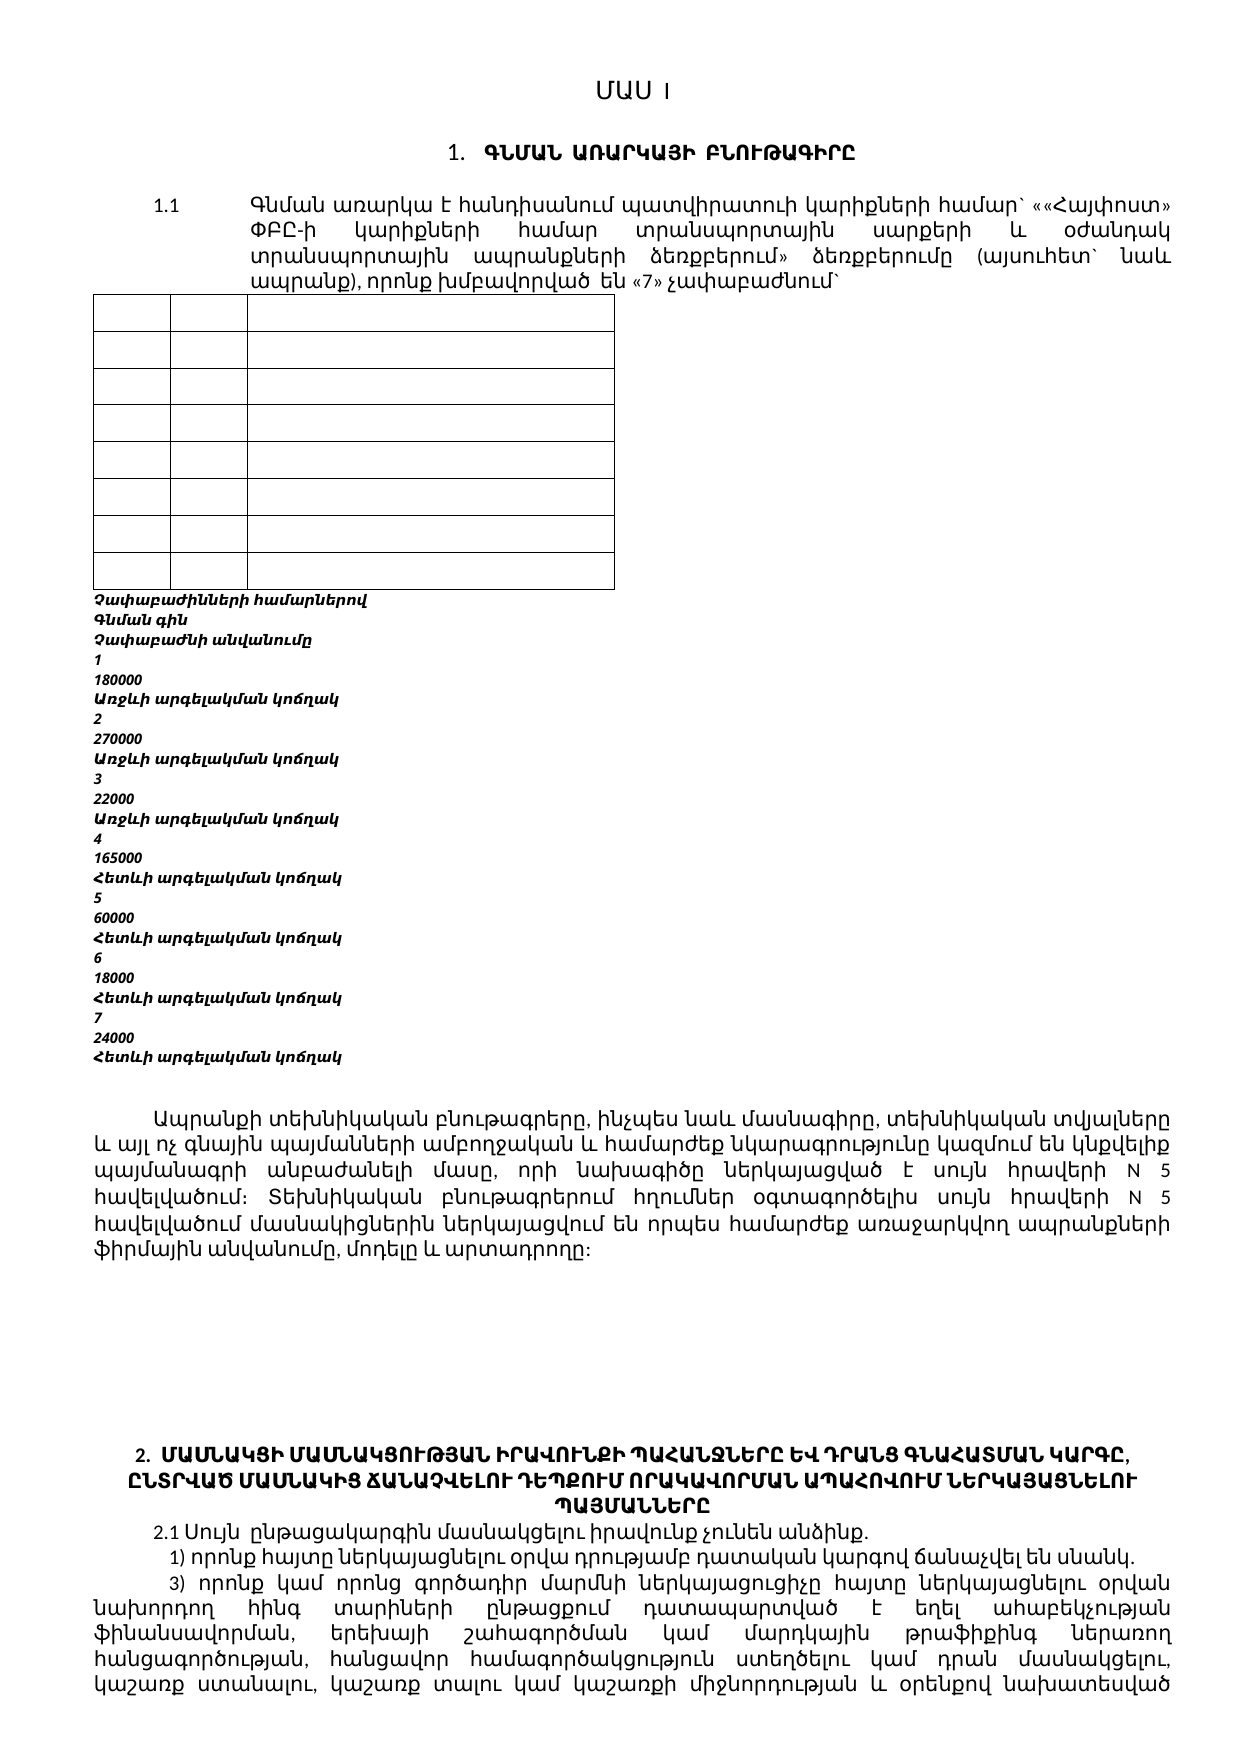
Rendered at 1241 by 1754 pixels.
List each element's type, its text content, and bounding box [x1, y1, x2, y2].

text Ապրանքի տեխնիկական բնութագրերը, ինչպես նաև մասնագիրը, տեխնիկական տվյալները և այլ ոչ գնային պայմանների ամբողջական և համարժեք նկարագրությունը կազմում են կնքվելիք պայմանագրի անբաժանելի մասը, որի նախագիծը ներկայացված է սույն հրավերի N 5 հավելվածում։ Տեխնիկական բնութագրերում հղումներ օգտագործելիս սույն հրավերի N 5 հավելվածում մասնակիցներին ներկայացվում են որպես համարժեք առաջարկվող ապրանքների ֆիրմային անվանումը, մոդելը և արտադրողը: [94, 1106, 1171, 1262]
text 2. ՄԱՍՆԱԿՑԻ ՄԱՍՆԱԿՑՈՒԹՅԱՆ ԻՐԱՎՈՒՆՔԻ ՊԱՀԱՆՋՆԵՐԸ ԵՎ ԴՐԱՆՑ ԳՆԱՀԱՏՄԱՆ ԿԱՐԳԸ, ԸՆՏՐՎԱԾ ՄԱՍՆԱԿԻՑ ՃԱՆԱՉՎԵԼՈՒ ԴԵՊՔՈՒՄ ՈՐԱԿԱՎՈՐՄԱՆ ԱՊԱՀՈՎՈՒՄ ՆԵՐԿԱՅԱՑՆԵԼՈՒ ՊԱՅՄԱՆՆԵՐԸ [94, 1443, 1171, 1519]
list ԳՆՄԱՆ ԱՌԱՐԿԱՅԻ ԲՆՈՒԹԱԳԻՐԸ [131, 136, 1171, 167]
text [94, 1570, 1171, 1697]
text 1) որոնք հայտը ներկայացնելու օրվա դրությամբ դատական կարգով ճանաչվել են սնանկ. [94, 1544, 1171, 1570]
text ՄԱՍ I [94, 75, 1171, 106]
text 2.1 Սույն ընթացակարգին մասնակցելու իրավունք չունեն անձինք. [94, 1519, 1171, 1544]
subtitle Գնման առարկա է հանդիսանում պատվիրատուի կարիքների համար` ««Հայփոստ» ՓԲԸ-ի կարիքների համար տրանսպորտային սարքերի և օժանդակ տրանսպորտային ապրանքների ձեռքբերում» ձեռքբերումը (այսուհետ` նաև ապրանք), որոնք խմբավորված են «7» չափաբաժնում` [153, 192, 1171, 294]
